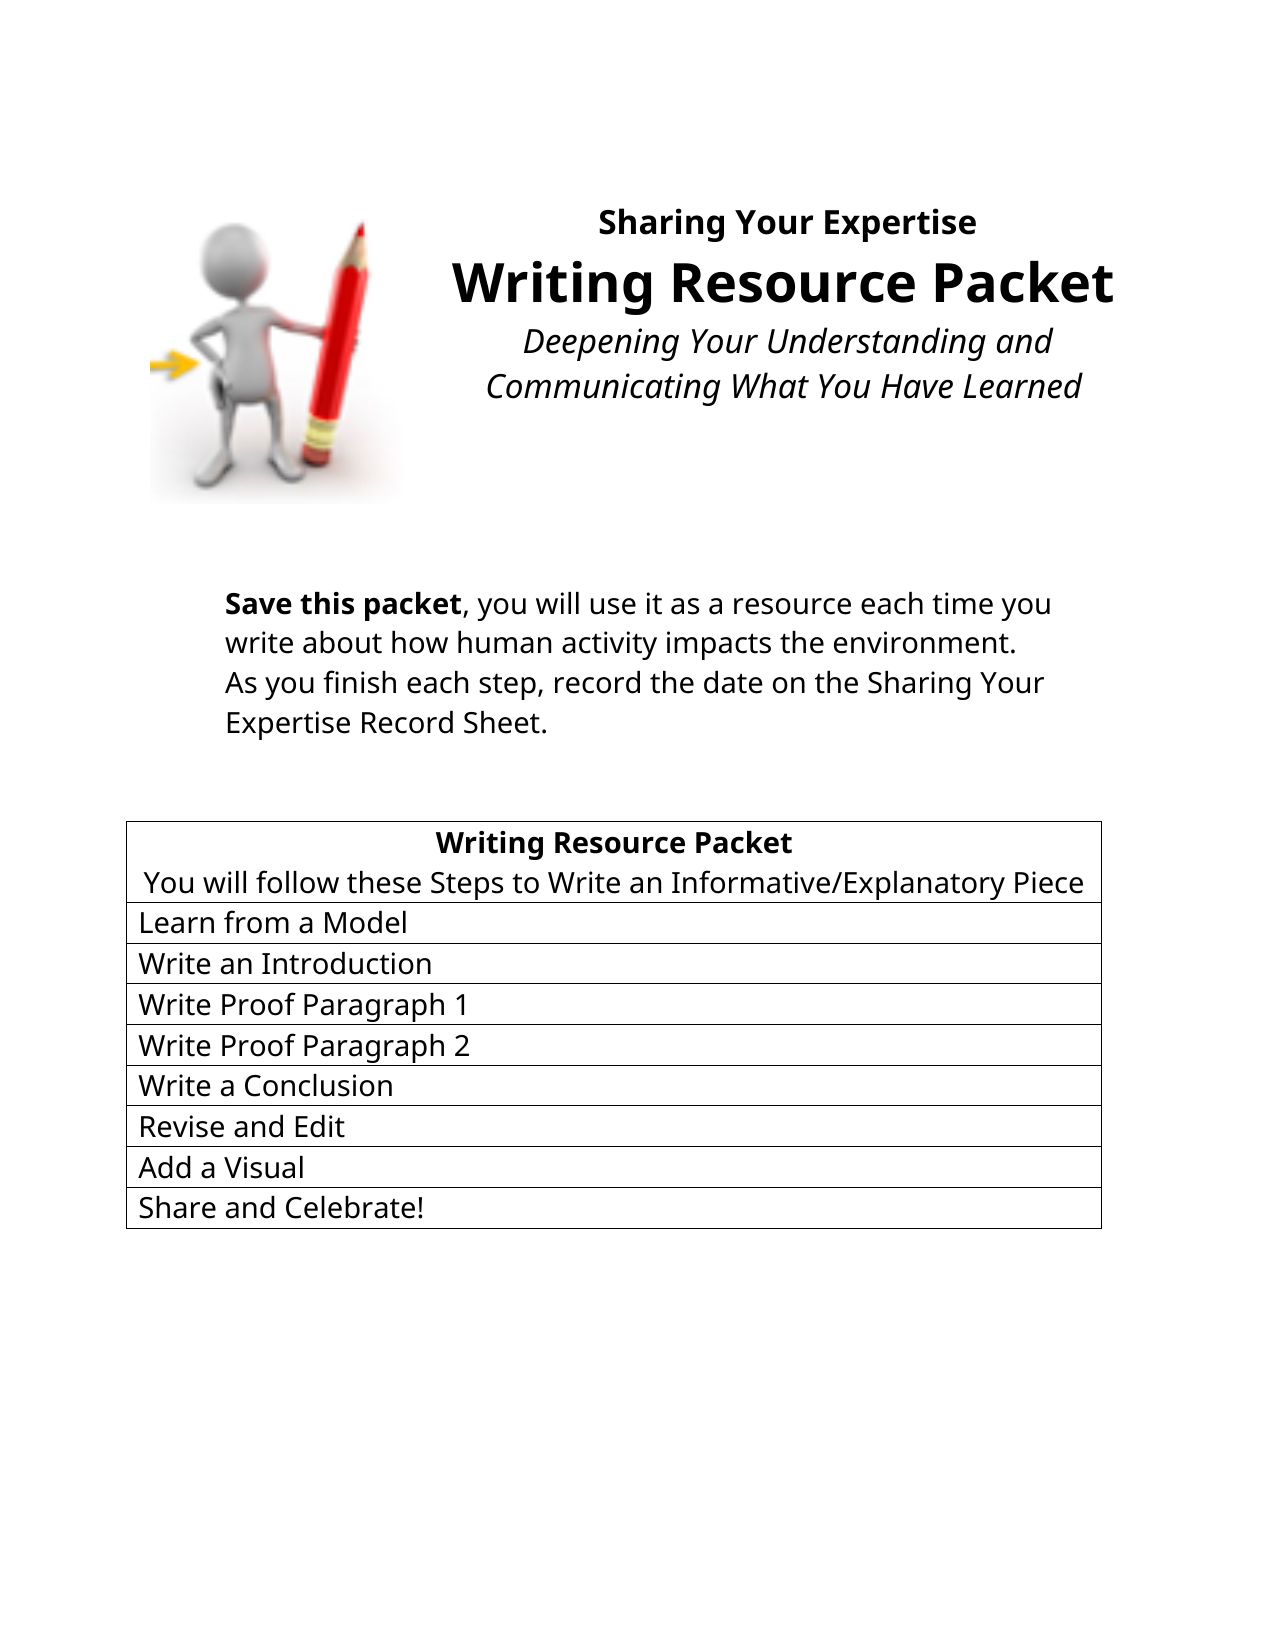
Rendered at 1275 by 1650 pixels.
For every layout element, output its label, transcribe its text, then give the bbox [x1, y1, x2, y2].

table_cell Learn from a Model [127, 903, 1101, 942]
table_cell Revise and Edit [127, 1106, 1101, 1146]
text As you finish each step, record the date on the Sharing Your Expertise Record Sheet. [225, 662, 1125, 742]
table_header Writing Resource Packet You will follow these Steps to Write an Informative/Explanatory Piece [127, 822, 1101, 902]
table_cell Write an Introduction [127, 944, 1101, 983]
table_cell Write a Conclusion [127, 1066, 1101, 1105]
picture [150, 189, 423, 504]
table_cell Write Proof Paragraph 2 [127, 1025, 1101, 1064]
text Save this packet, you will use it as a resource each time you [225, 583, 1125, 623]
table_cell Write Proof Paragraph 1 [127, 984, 1101, 1024]
text write about how human activity impacts the environment. [225, 623, 1125, 662]
table_cell Add a Visual [127, 1147, 1101, 1187]
table_cell Share and Celebrate! [127, 1188, 1101, 1227]
